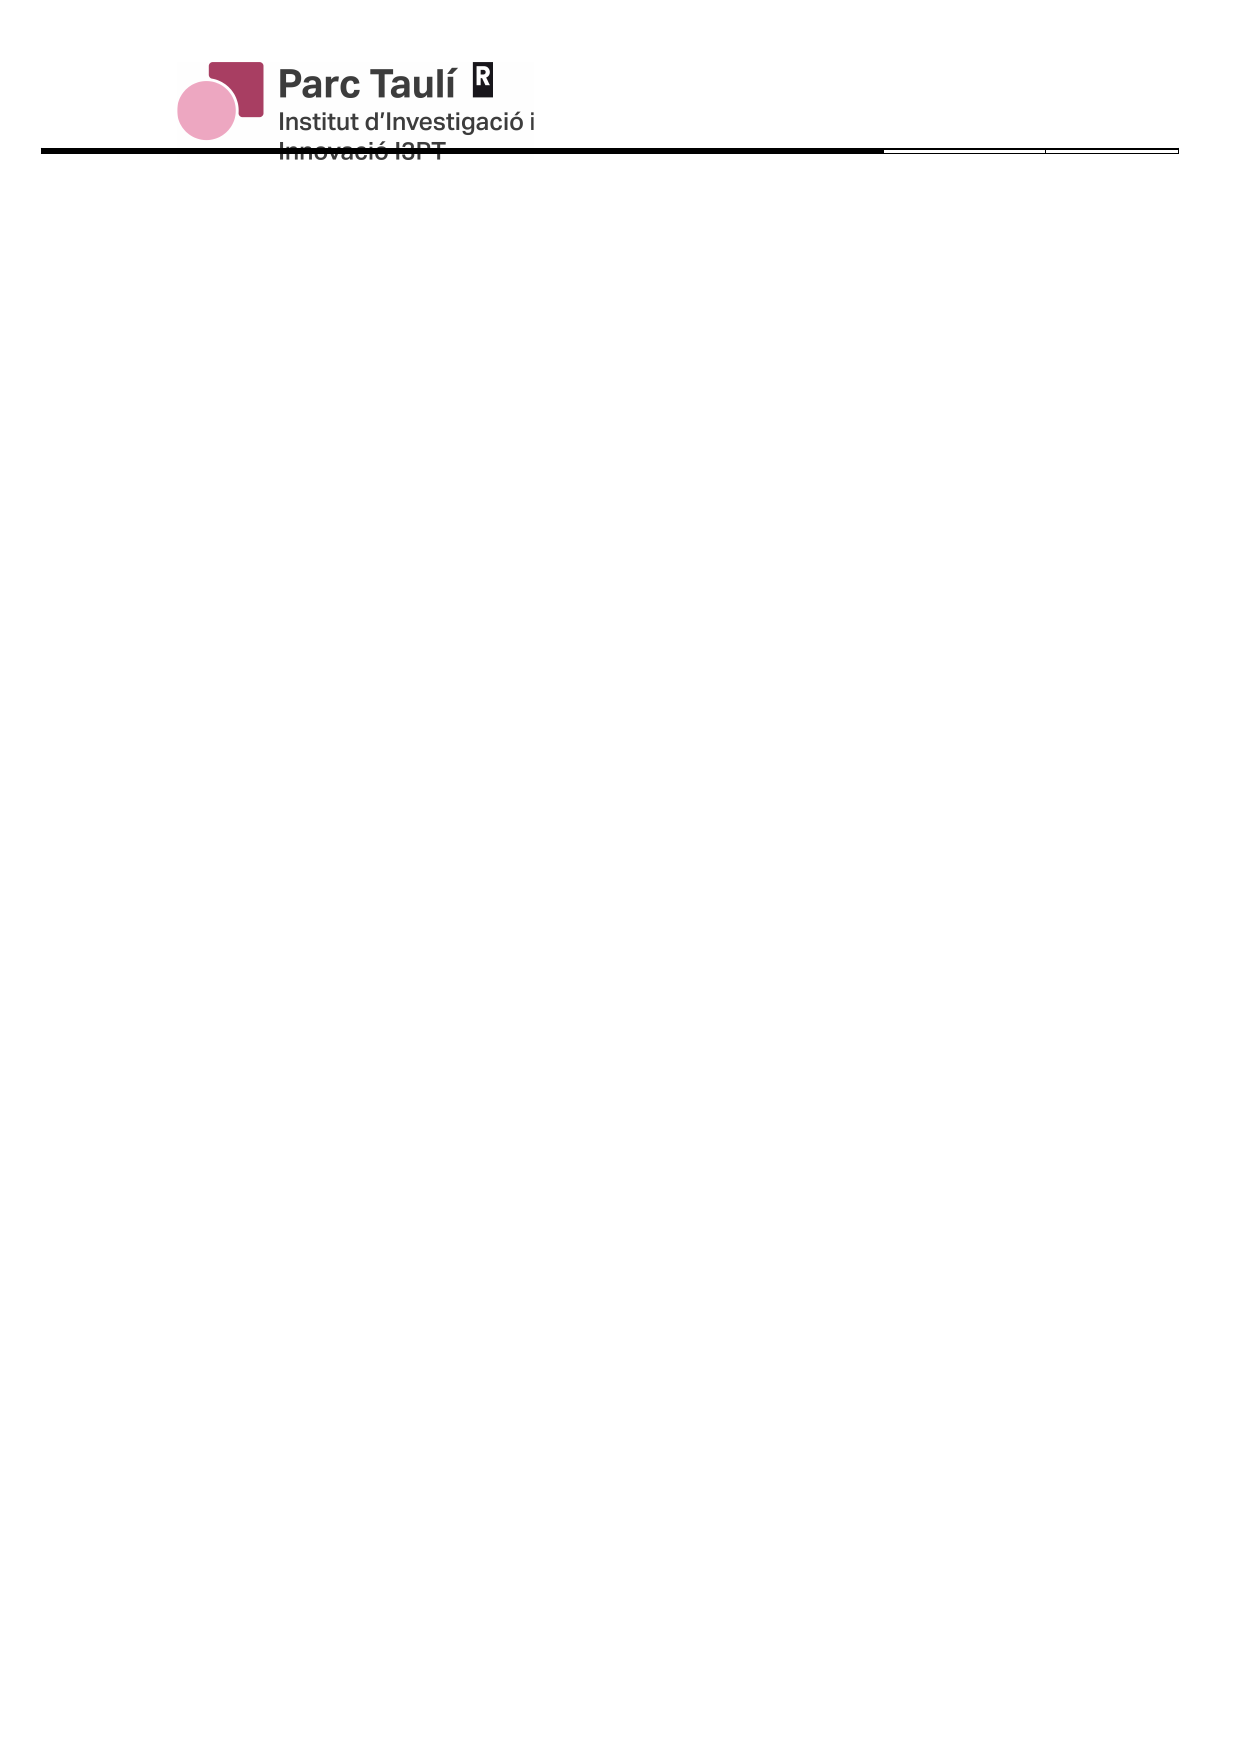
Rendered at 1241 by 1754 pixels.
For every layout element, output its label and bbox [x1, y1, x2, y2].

picture [177, 62, 534, 148]
picture [177, 154, 534, 160]
